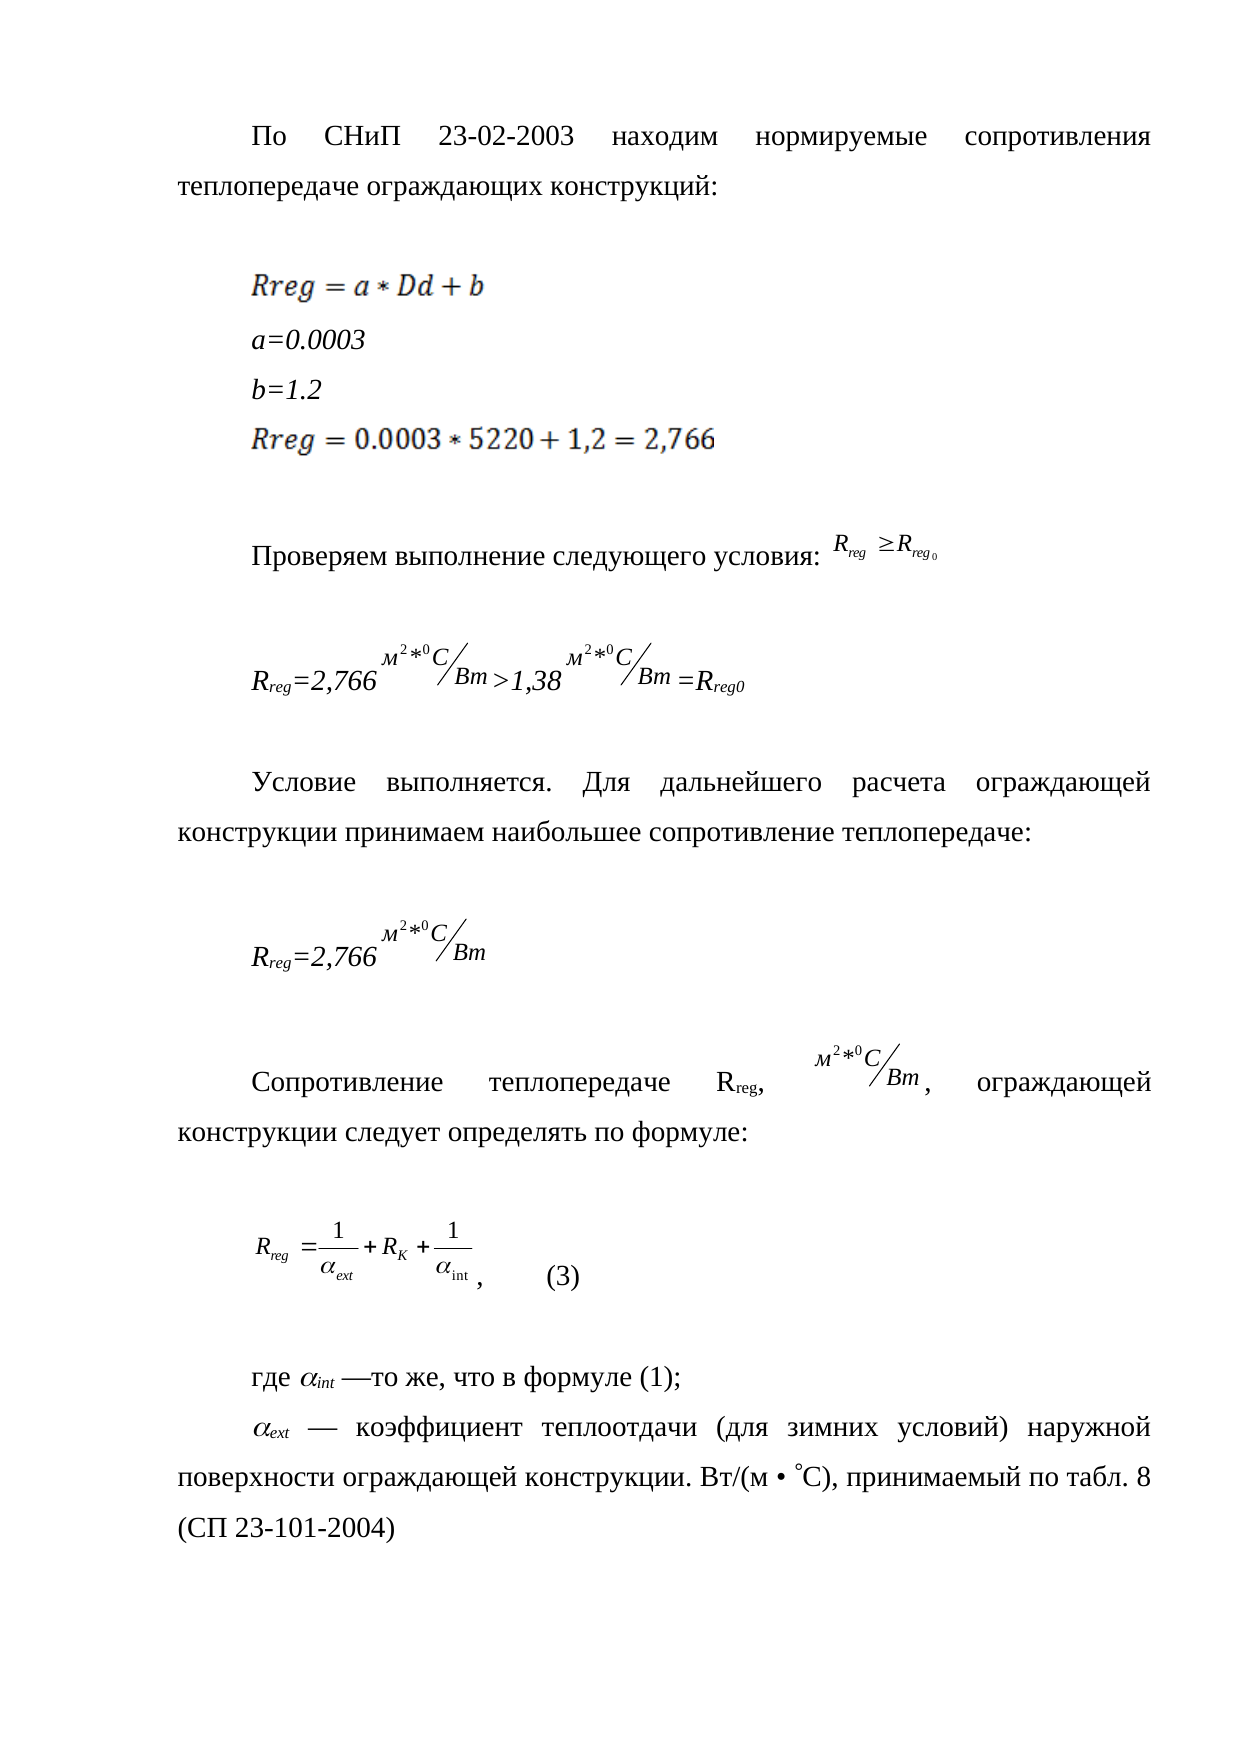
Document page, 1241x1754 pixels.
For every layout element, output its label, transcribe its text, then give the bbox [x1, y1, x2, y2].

text a=0.0003 [177, 322, 1152, 356]
text где int —то же, что в формуле (1); [177, 1359, 1152, 1392]
text ext — коэффициент теплоотдачи (для зимних условий) наружной поверхности ограждающей конструкции. Вт/(м • С), принимаемый по табл. 8 (СП 23-101-2004) [177, 1409, 1152, 1543]
picture [251, 422, 714, 462]
text По СНиП 23-02-2003 находим нормируемые сопротивления теплопередаче ограждающих конструкций: [177, 118, 1152, 202]
text Проверяем выполнение следующего условия: [177, 526, 1152, 572]
text Rreg=2,766 [177, 915, 1152, 973]
text , (3) [177, 1215, 1152, 1292]
text Сопротивление теплопередаче Rreg, , ограждающей конструкции следует определять по формуле: [177, 1040, 1152, 1148]
text Rreg=2,766>1,38=Rreg0 [177, 639, 1152, 697]
text Условие выполняется. Для дальнейшего расчета ограждающей конструкции принимаем наибольшее сопротивление теплопередаче: [177, 764, 1152, 848]
picture [251, 268, 486, 309]
text b=1.2 [177, 372, 1152, 406]
